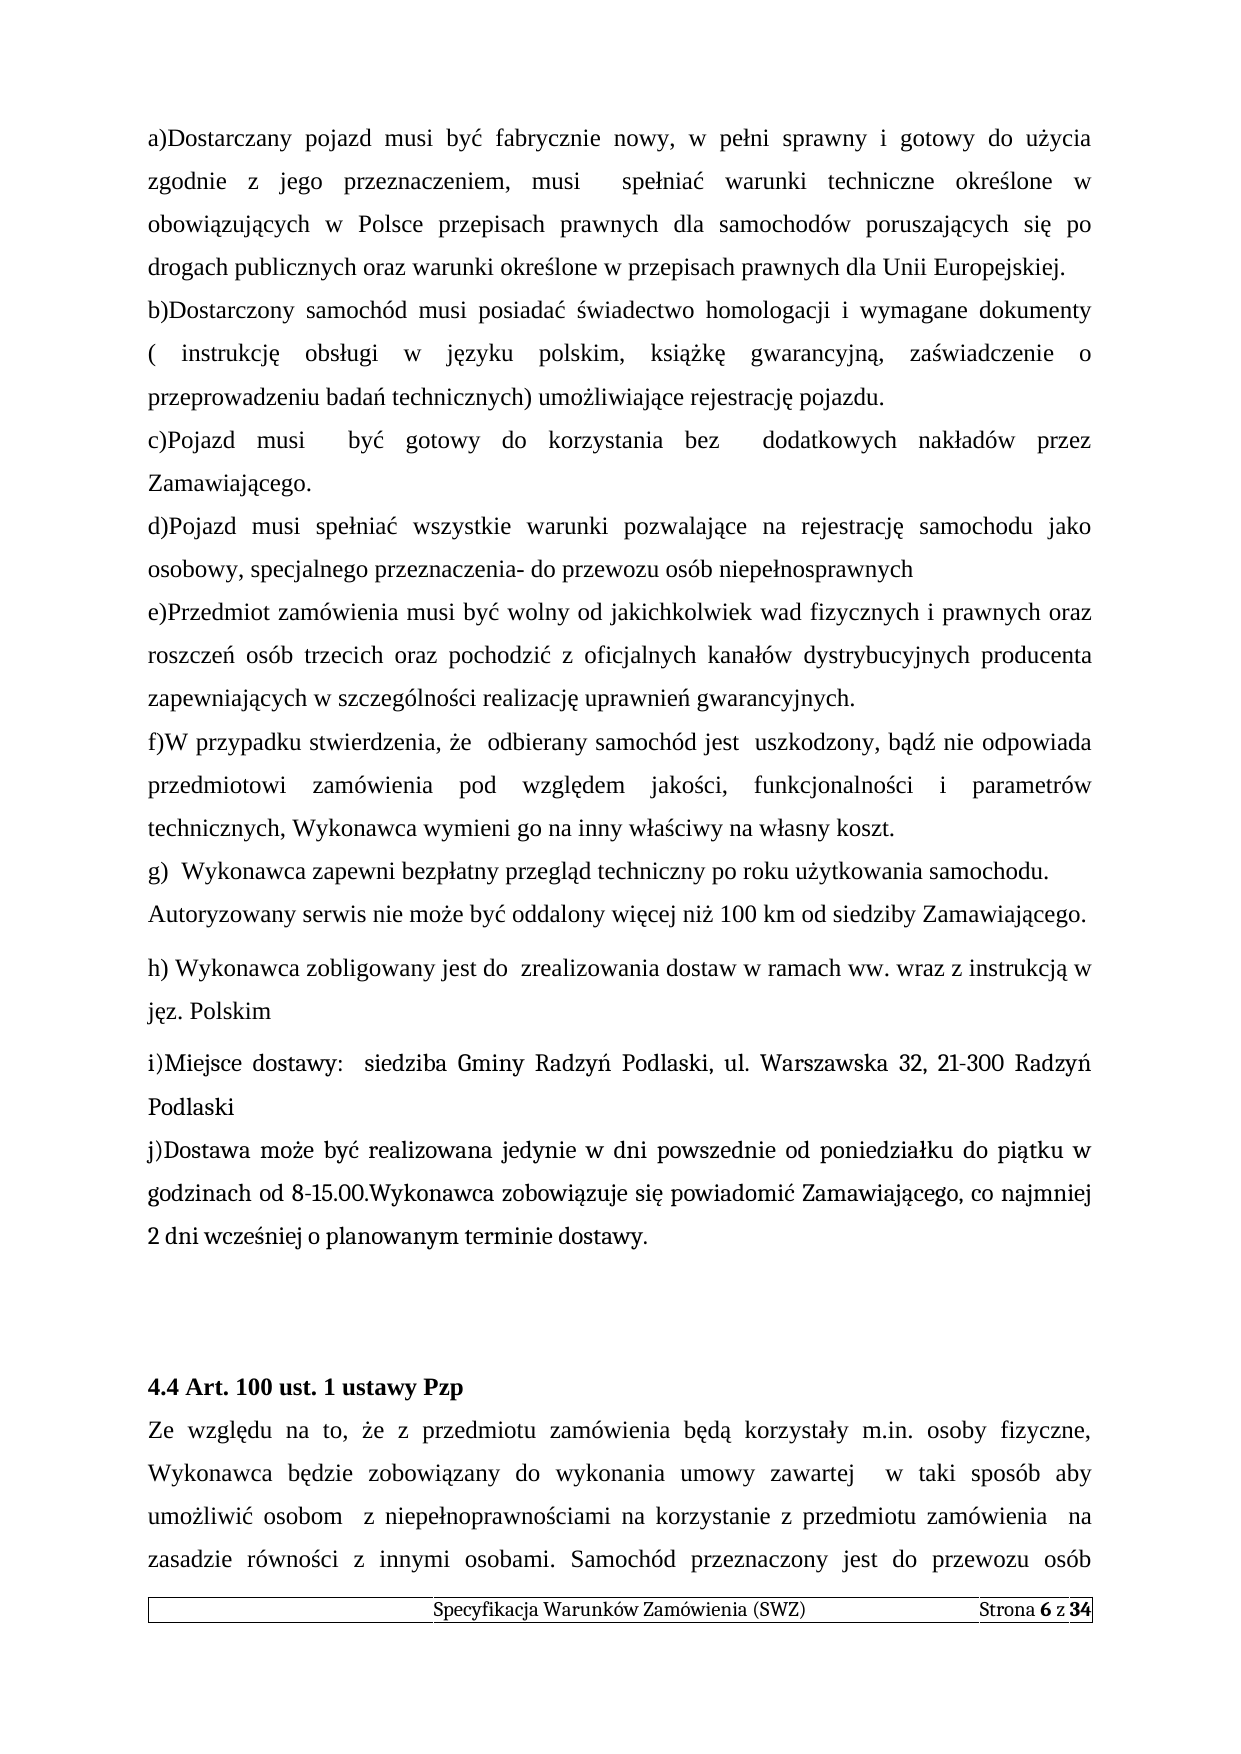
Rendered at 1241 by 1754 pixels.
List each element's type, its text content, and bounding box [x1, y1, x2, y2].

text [148, 1415, 1093, 1573]
text i)Miejsce dostawy: siedziba Gminy Radzyń Podlaski, ul. Warszawska 32, 21-300 Radzyń Podlaski [148, 1049, 1093, 1121]
text h) Wykonawca zobligowany jest do zrealizowania dostaw w ramach ww. wraz z instrukcją w jęz. Polskim [148, 953, 1093, 1024]
text c)Pojazd musi być gotowy do korzystania bez dodatkowych nakładów przez Zamawiającego. [148, 425, 1093, 497]
text d)Pojazd musi spełniać wszystkie warunki pozwalające na rejestrację samochodu jako osobowy, specjalnego przeznaczenia- do przewozu osób niepełnosprawnych [148, 511, 1093, 583]
text j)Dostawa może być realizowana jedynie w dni powszednie od poniedziałku do piątku w godzinach od 8-15.00.Wykonawca zobowiązuje się powiadomić Zamawiającego, co najmniej 2 dni wcześniej o planowanym terminie dostawy. [148, 1136, 1093, 1251]
text g) Wykonawca zapewni bezpłatny przegląd techniczny po roku użytkowania samochodu. Autoryzowany serwis nie może być oddalony więcej niż 100 km od siedziby Zamawiającego. [148, 856, 1093, 928]
text 4.4 Art. 100 ust. 1 ustawy Pzp [148, 1372, 1093, 1401]
text a)Dostarczany pojazd musi być fabrycznie nowy, w pełni sprawny i gotowy do użycia zgodnie z jego przeznaczeniem, musi spełniać warunki techniczne określone w obowiązujących w Polsce przepisach prawnych dla samochodów poruszających się po drogach publicznych oraz warunki określone w przepisach prawnych dla Unii Europejskiej. [148, 123, 1093, 281]
text f)W przypadku stwierdzenia, że odbierany samochód jest uszkodzony, bądź nie odpowiada przedmiotowi zamówienia pod względem jakości, funkcjonalności i parametrów technicznych, Wykonawca wymieni go na inny właściwy na własny koszt. [148, 727, 1093, 842]
text e)Przedmiot zamówienia musi być wolny od jakichkolwiek wad fizycznych i prawnych oraz roszczeń osób trzecich oraz pochodzić z oficjalnych kanałów dystrybucyjnych producenta zapewniających w szczególności realizację uprawnień gwarancyjnych. [148, 597, 1093, 712]
text b)Dostarczony samochód musi posiadać świadectwo homologacji i wymagane dokumenty ( instrukcję obsługi w języku polskim, książkę gwarancyjną, zaświadczenie o przeprowadzeniu badań technicznych) umożliwiające rejestrację pojazdu. [148, 295, 1093, 410]
